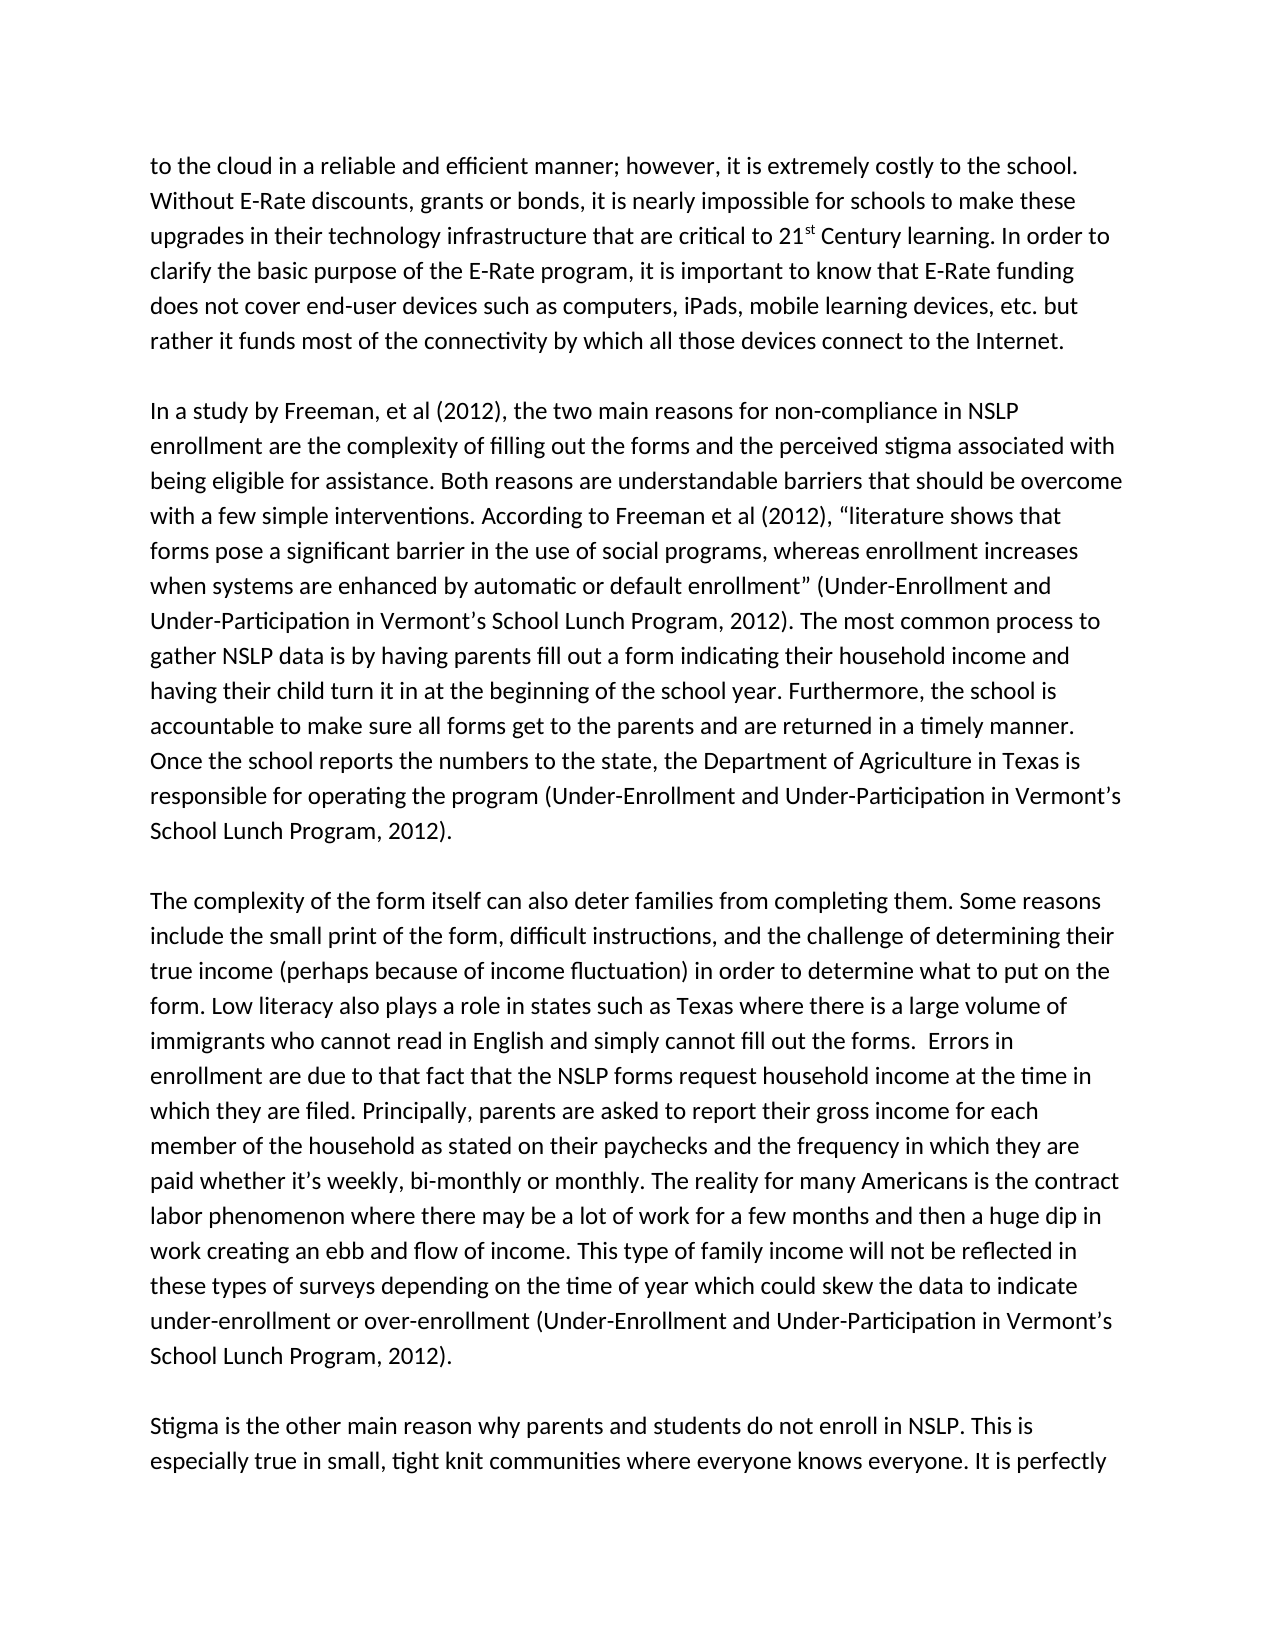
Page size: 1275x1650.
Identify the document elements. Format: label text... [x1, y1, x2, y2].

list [150, 1410, 1125, 1476]
list The complexity of the form itself can also deter families from completing them. Some reasons include the small print of the form, difficult instructions, and the challenge of determining their true income (perhaps because of income fluctuation) in order to determine what to put on the form. Low literacy also plays a role in states such as Texas where there is a large volume of immigrants who cannot read in English and simply cannot fill out the forms. Errors in enrollment are due to that fact that the NSLP forms request household income at the time in which they are filed. Principally, parents are asked to report their gross income for each member of the household as stated on their paychecks and the frequency in which they are paid whether it’s weekly, bi-monthly or monthly. The reality for many Americans is the contract labor phenomenon where there may be a lot of work for a few months and then a huge dip in work creating an ebb and flow of income. This type of family income will not be reflected in these types of surveys depending on the time of year which could skew the data to indicate under-enrollment or over-enrollment (Under-Enrollment and Under-Participation in Vermont’s School Lunch Program, 2012). [150, 885, 1125, 1371]
list In a study by Freeman, et al (2012), the two main reasons for non-compliance in NSLP enrollment are the complexity of filling out the forms and the perceived stigma associated with being eligible for assistance. Both reasons are understandable barriers that should be overcome with a few simple interventions. According to Freeman et al (2012), “literature shows that forms pose a significant barrier in the use of social programs, whereas enrollment increases when systems are enhanced by automatic or default enrollment” (Under-Enrollment and Under-Participation in Vermont’s School Lunch Program, 2012). The most common process to gather NSLP data is by having parents fill out a form indicating their household income and having their child turn it in at the beginning of the school year. Furthermore, the school is accountable to make sure all forms get to the parents and are returned in a timely manner. Once the school reports the numbers to the state, the Department of Agriculture in Texas is responsible for operating the program (Under-Enrollment and Under-Participation in Vermont’s School Lunch Program, 2012). [150, 395, 1125, 846]
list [150, 150, 1125, 356]
